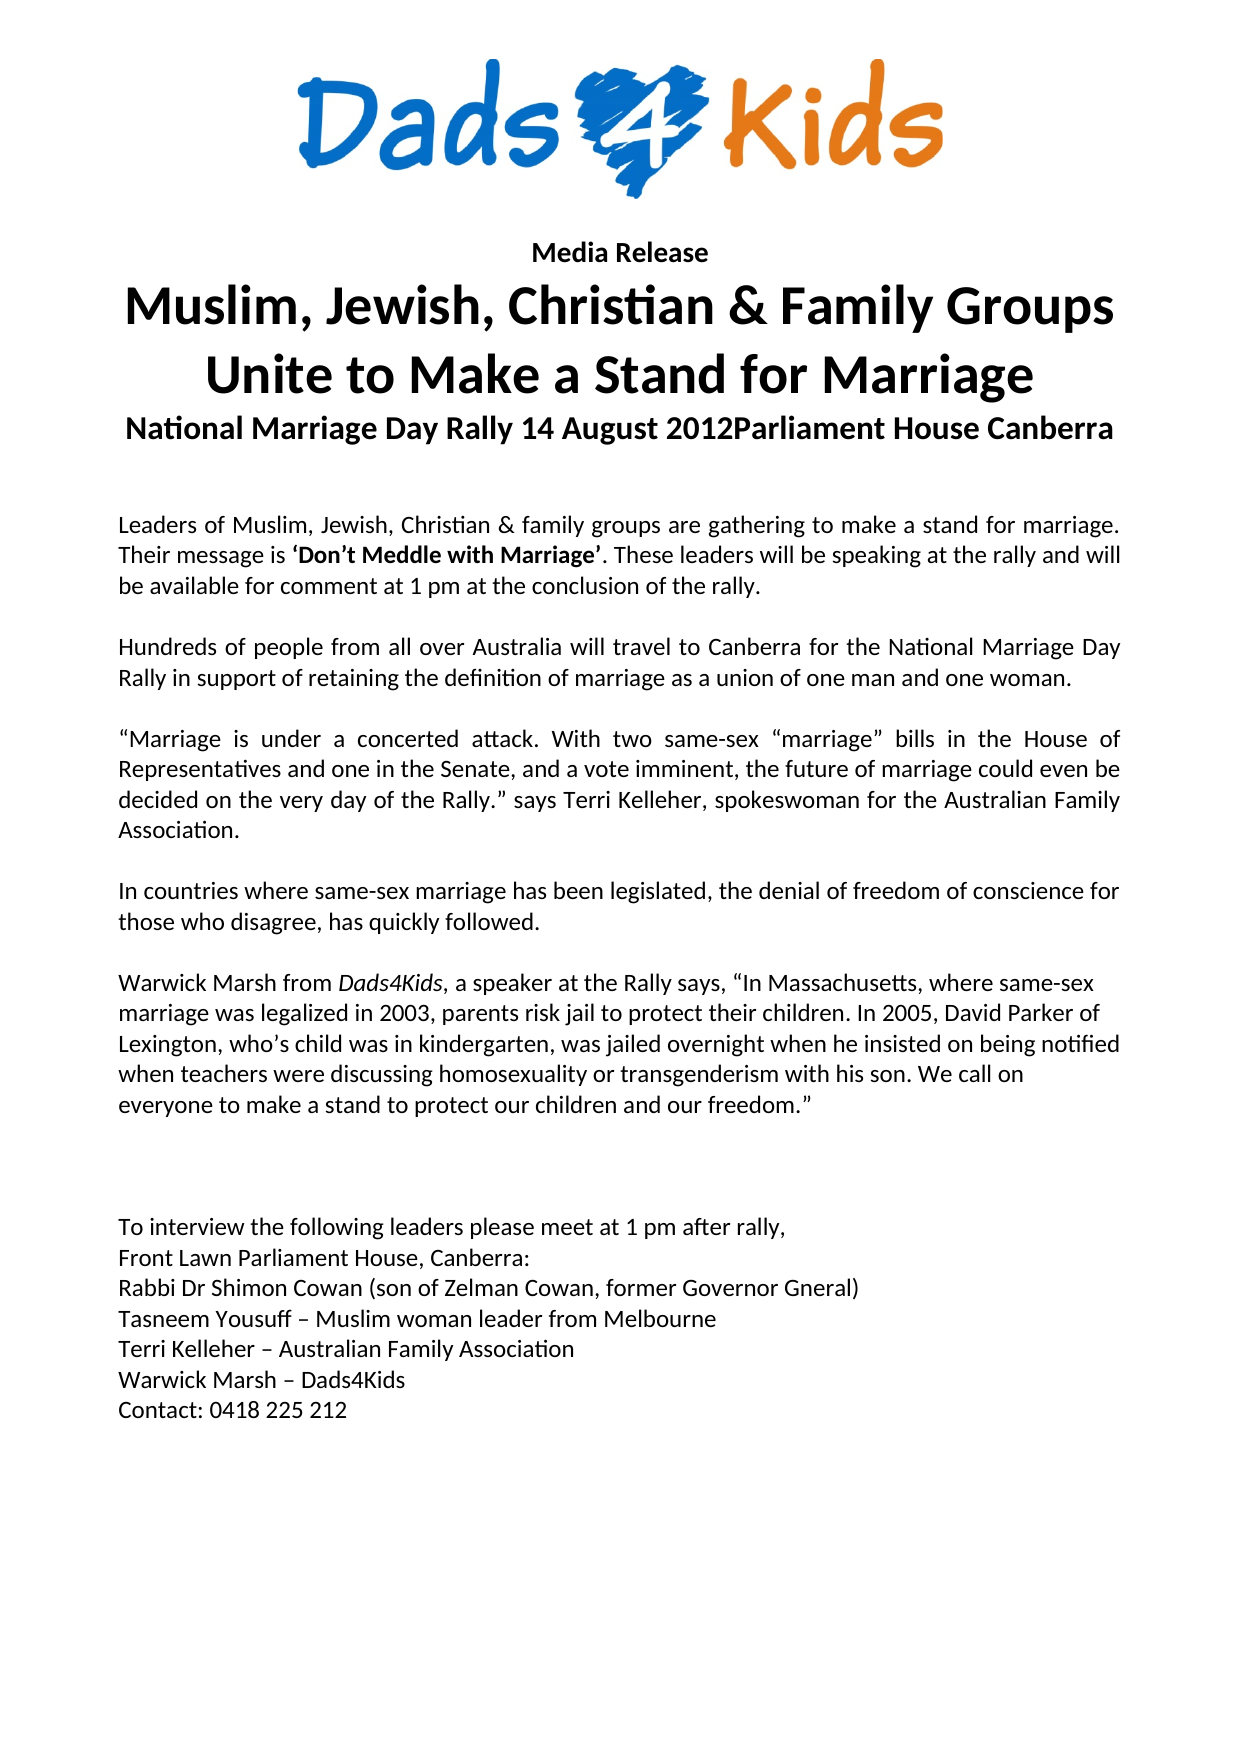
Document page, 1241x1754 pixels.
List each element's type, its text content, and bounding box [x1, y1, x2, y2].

text National Marriage Day Rally 14 August 2012Parliament House Canberra [118, 407, 1122, 448]
text In countries where same-sex marriage has been legislated, the denial of freedom of conscience for those who disagree, has quickly followed. [118, 875, 1122, 936]
text Warwick Marsh – Dads4Kids [118, 1364, 1122, 1394]
text Hundreds of people from all over Australia will travel to Canberra for the National Marriage Day Rally in support of retaining the definition of marriage as a union of one man and one woman. [118, 631, 1122, 692]
text Terri Kelleher – Australian Family Association [118, 1333, 1122, 1364]
text Tasneem Yousuff – Muslim woman leader from Melbourne [118, 1303, 1122, 1333]
text Front Lawn Parliament House, Canberra: [118, 1242, 1122, 1272]
text Contact: 0418 225 212 [118, 1394, 1122, 1425]
picture [297, 59, 943, 199]
text Rabbi Dr Shimon Cowan (son of Zelman Cowan, former Governor Gneral) [118, 1272, 1122, 1303]
text Warwick Marsh from Dads4Kids, a speaker at the Rally says, “In Massachusetts, where same-sex marriage was legalized in 2003, parents risk jail to protect their children. In 2005, David Parker of Lexington, who’s child was in kindergarten, was jailed overnight when he insisted on being notified when teachers were discussing homosexuality or transgenderism with his son. We call on everyone to make a stand to protect our children and our freedom.” [118, 967, 1122, 1119]
text “Marriage is under a concerted attack. With two same-sex “marriage” bills in the House of Representatives and one in the Senate, and a vote imminent, the future of marriage could even be decided on the very day of the Rally.” says Terri Kelleher, spokeswoman for the Australian Family Association. [118, 723, 1122, 845]
text To interview the following leaders please meet at 1 pm after rally, [118, 1211, 1122, 1242]
text Muslim, Jewish, Christian & Family Groups Unite to Make a Stand for Marriage [118, 270, 1122, 407]
text Leaders of Muslim, Jewish, Christian & family groups are gathering to make a stand for marriage. Their message is ‘Don’t Meddle with Marriage’. These leaders will be speaking at the rally and will be available for comment at 1 pm at the conclusion of the rally. [118, 509, 1122, 601]
text Media Release [118, 234, 1122, 270]
